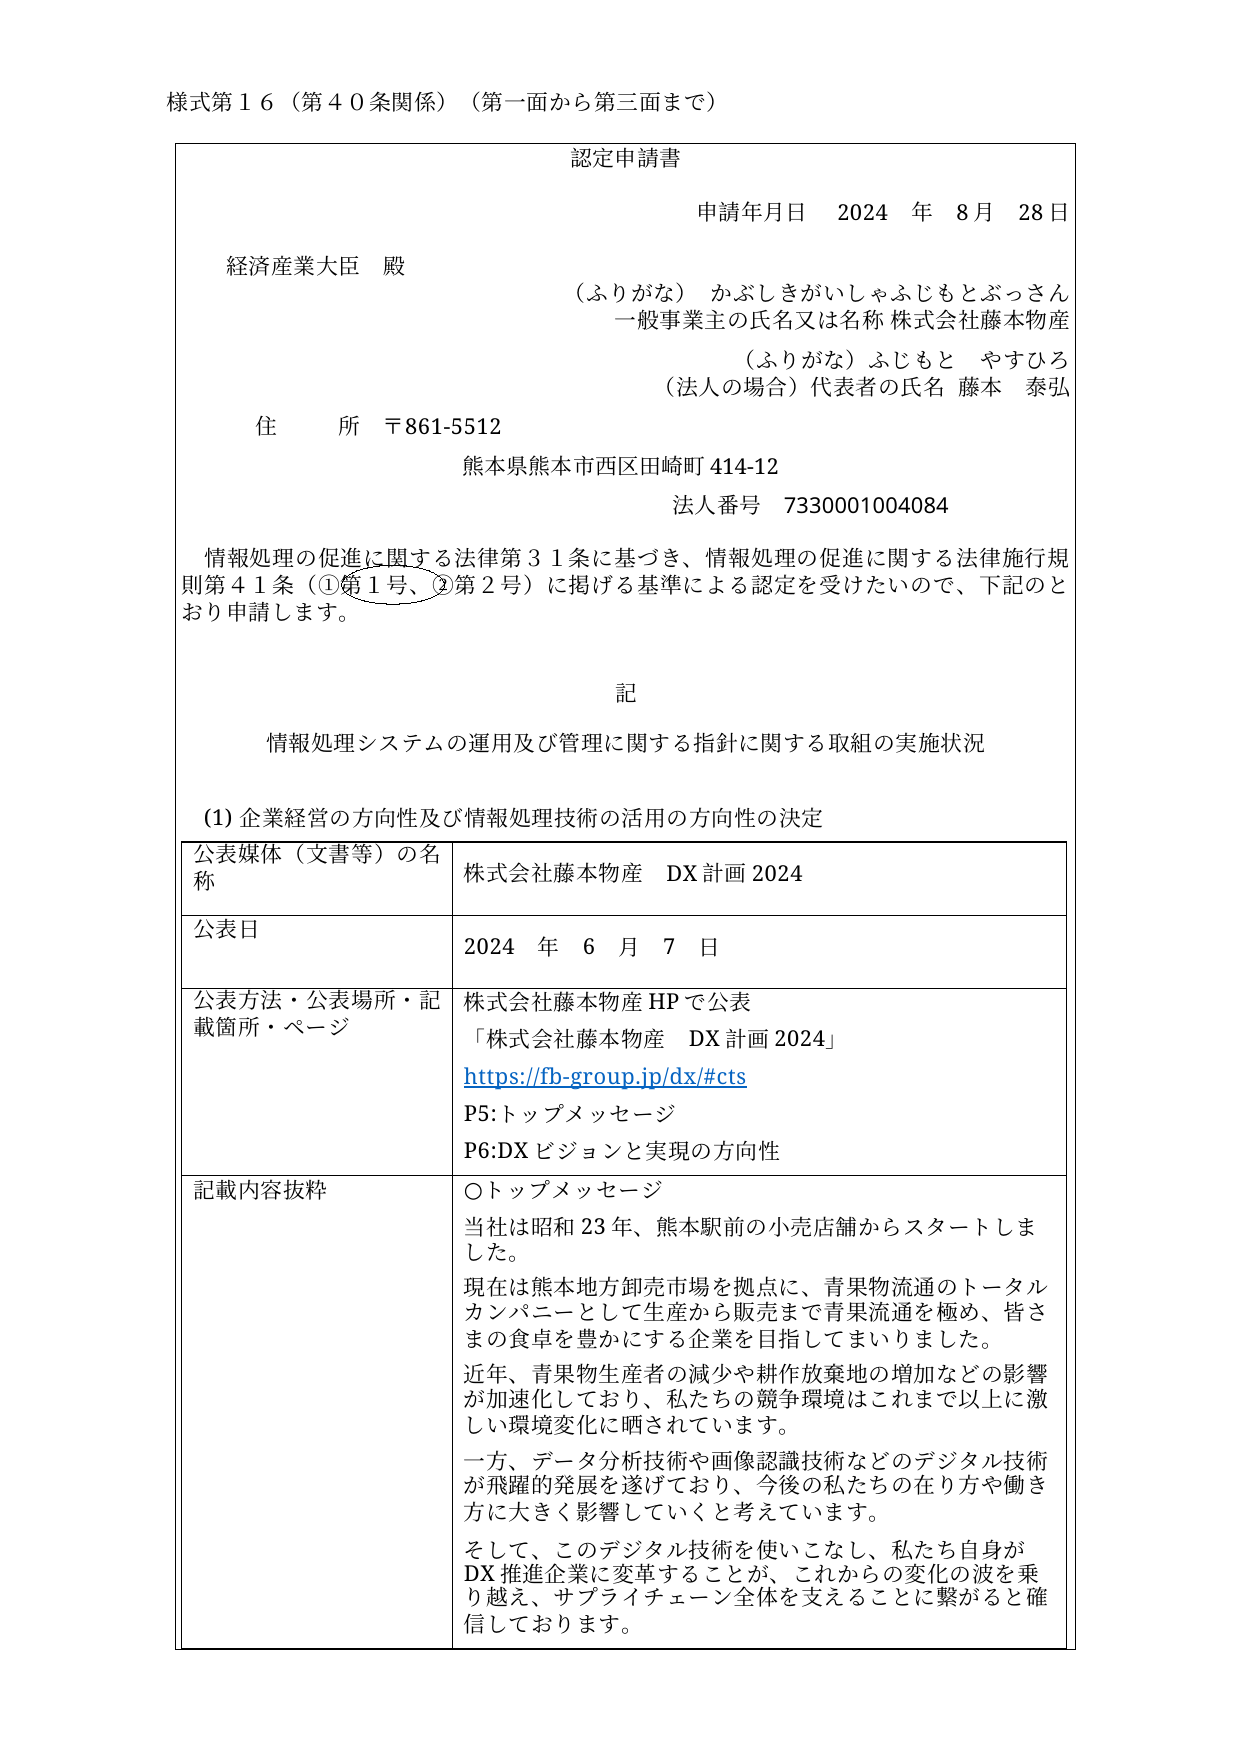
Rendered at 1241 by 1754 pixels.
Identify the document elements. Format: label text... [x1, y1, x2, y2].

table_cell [176, 680, 1075, 1649]
text 様式第１６（第４０条関係）（第一面から第三面まで） [167, 89, 1070, 116]
table_header 認定申請書 申請年月日 2024 年 8月 28日 経済産業大臣 殿 （ふりがな） かぶしきがいしゃふじもとぶっさん 一般事業主の氏名又は名称 株式会社藤本物産 （ふりがな）ふじもと やすひろ （法人の場合）代表者の氏名 藤本 泰弘 住所 〒861-5512 熊本県熊本市西区田崎町414-12 法人番号 7330001004084 情報処理の促進に関する法律第３１条に基づき、情報処理の促進に関する法律施行規則第４１条（①第１号、②第２号）に掲げる基準による認定を受けたいので、下記のとおり申請します。 [176, 144, 1075, 680]
